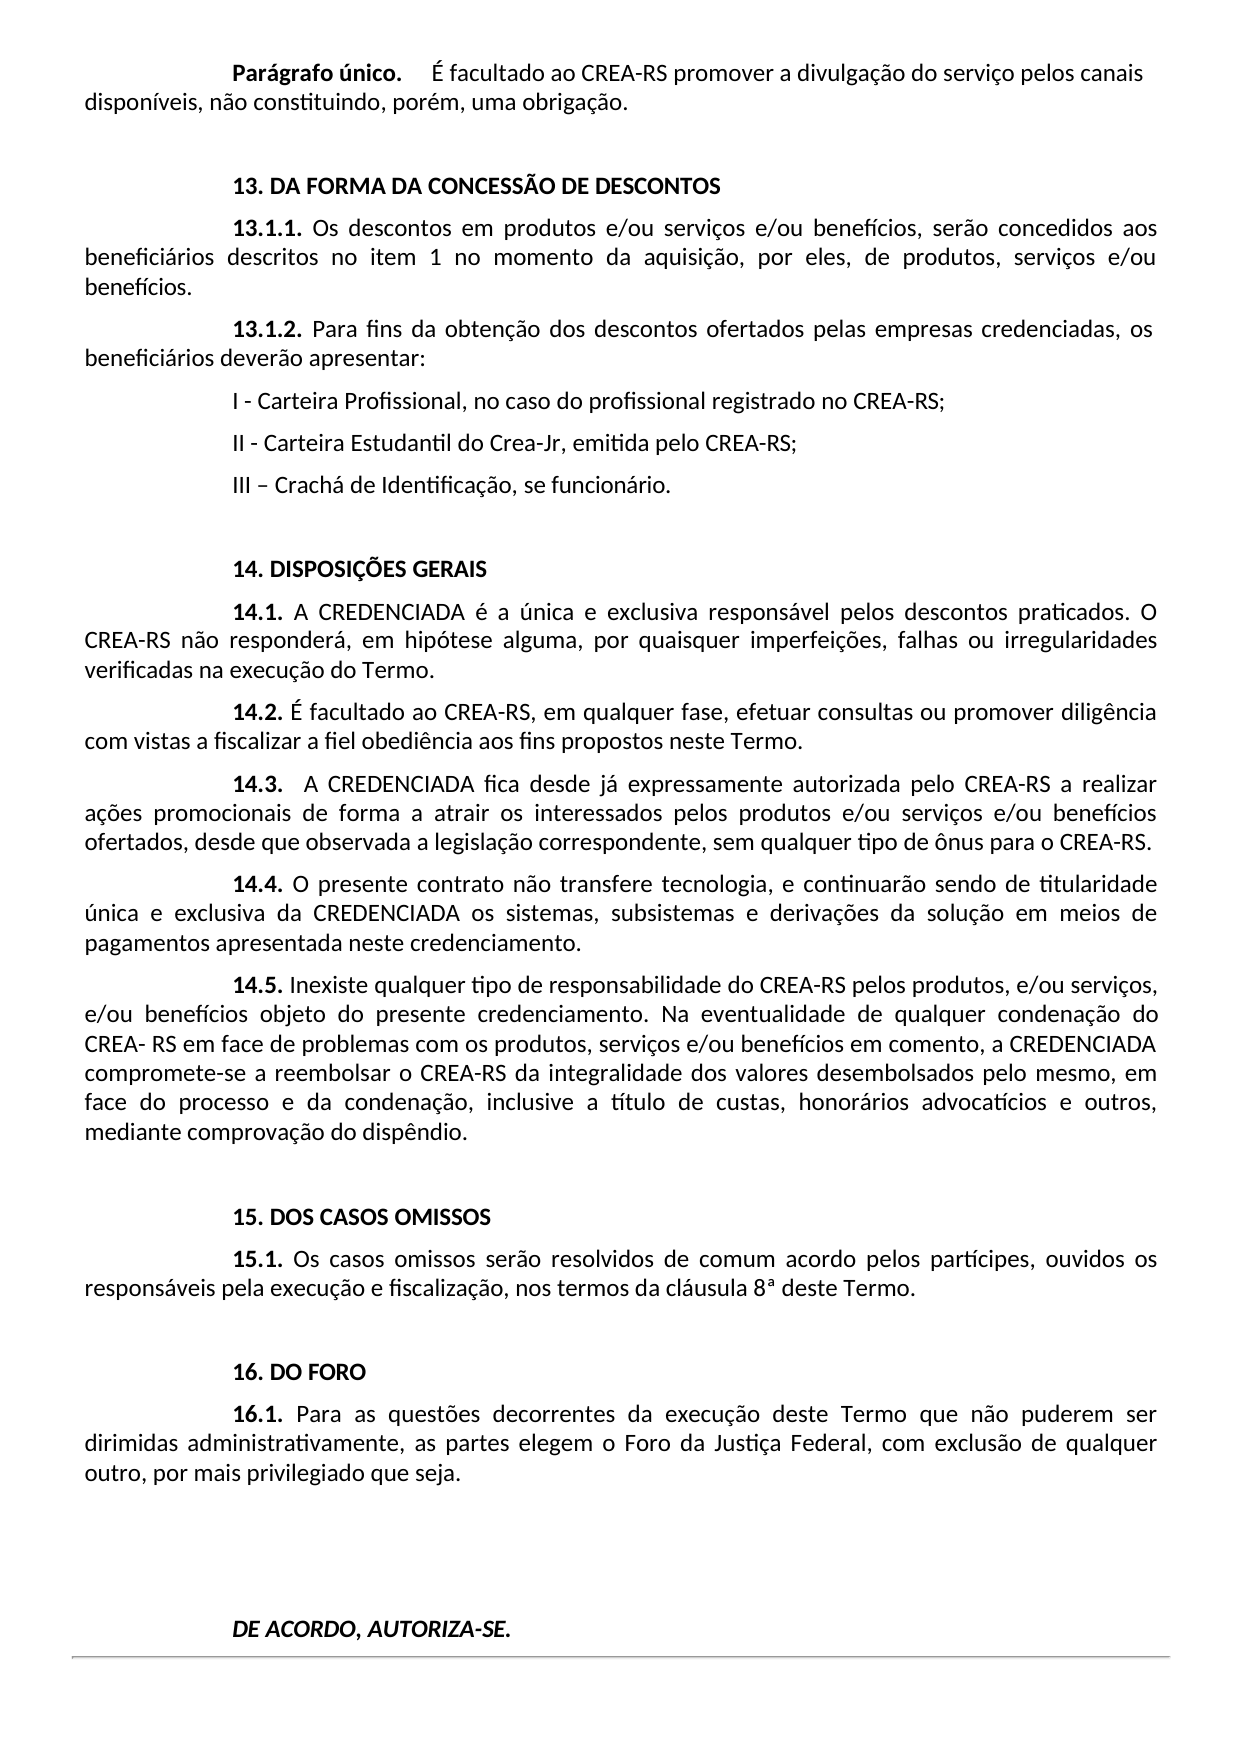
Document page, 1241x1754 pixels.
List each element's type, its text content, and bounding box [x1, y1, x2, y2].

subtitle DOS CASOS OMISSOS [232, 1201, 1166, 1231]
list Inexiste qualquer tipo de responsabilidade do CREA-RS pelos produtos, e/ou serviços, e/ou benefícios objeto do presente credenciamento. Na eventualidade de qualquer condenação do CREA- RS em face de problemas com os produtos, serviços e/ou benefícios em comento, a CREDENCIADA compromete-se a reembolsar o CREA-RS da integralidade dos valores desembolsados pelo mesmo, em face do processo e da condenação, inclusive a título de custas, honorários advocatícios e outros, mediante comprovação do dispêndio. [84, 970, 1159, 1146]
list Os descontos em produtos e/ou serviços e/ou benefícios, serão concedidos aos beneficiários descritos no item 1 no momento da aquisição, por eles, de produtos, serviços e/ou benefícios. [84, 213, 1159, 301]
list O presente contrato não transfere tecnologia, e continuarão sendo de titularidade única e exclusiva da CREDENCIADA os sistemas, subsistemas e derivações da solução em meios de pagamentos apresentada neste credenciamento. [84, 869, 1159, 957]
subtitle DISPOSIÇÕES GERAIS [232, 554, 1166, 584]
list Os casos omissos serão resolvidos de comum acordo pelos partícipes, ouvidos os responsáveis pela execução e fiscalização, nos termos da cláusula 8ª deste Termo. [84, 1244, 1159, 1302]
list Para fins da obtenção dos descontos ofertados pelas empresas credenciadas, os beneficiários deverão apresentar: [84, 314, 1159, 373]
list – Crachá de Identificação, se funcionário. [232, 469, 1166, 500]
list - Carteira Estudantil do Crea-Jr, emitida pelo CREA-RS; [232, 427, 1166, 458]
text DE ACORDO, AUTORIZA-SE. [232, 1613, 1166, 1644]
list A CREDENCIADA é a única e exclusiva responsável pelos descontos praticados. O CREA-RS não responderá, em hipótese alguma, por quaisquer imperfeições, falhas ou irregularidades verificadas na execução do Termo. [84, 597, 1159, 684]
list É facultado ao CREA-RS, em qualquer fase, efetuar consultas ou promover diligência com vistas a fiscalizar a fiel obediência aos fins propostos neste Termo. [84, 697, 1159, 756]
list A CREDENCIADA fica desde já expressamente autorizada pelo CREA-RS a realizar ações promocionais de forma a atrair os interessados pelos produtos e/ou serviços e/ou benefícios ofertados, desde que observada a legislação correspondente, sem qualquer tipo de ônus para o CREA-RS. [84, 769, 1159, 857]
list - Carteira Profissional, no caso do profissional registrado no CREA-RS; [232, 385, 1166, 415]
text Parágrafo único. É facultado ao CREA-RS promover a divulgação do serviço pelos canais disponíveis, não constituindo, porém, uma obrigação. [84, 58, 1159, 116]
list Para as questões decorrentes da execução deste Termo que não puderem ser dirimidas administrativamente, as partes elegem o Foro da Justiça Federal, com exclusão de qualquer outro, por mais privilegiado que seja. [84, 1399, 1159, 1487]
subtitle DO FORO [232, 1356, 1166, 1387]
subtitle DA FORMA DA CONCESSÃO DE DESCONTOS [232, 171, 1166, 201]
